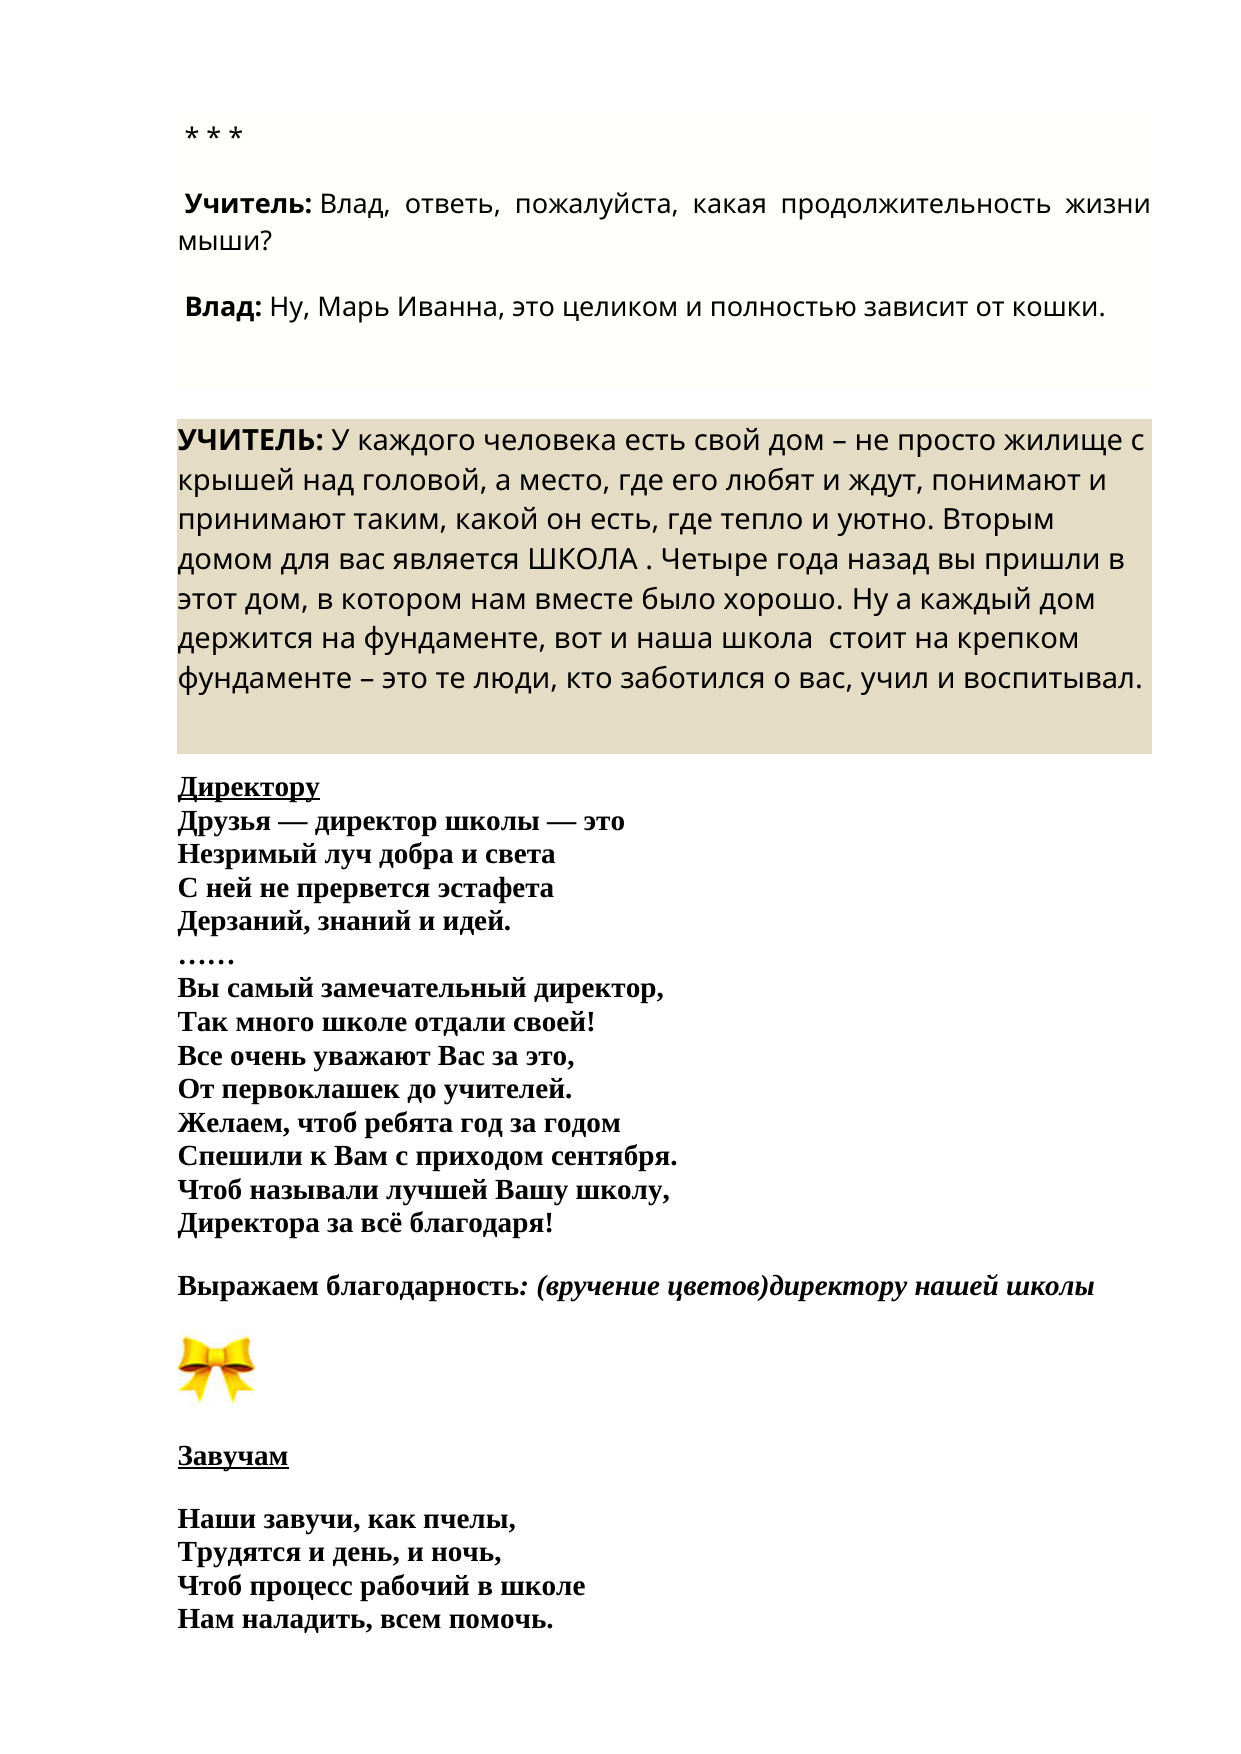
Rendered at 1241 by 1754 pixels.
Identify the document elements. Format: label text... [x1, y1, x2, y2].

text Так много школе отдали своей! [177, 1004, 1152, 1038]
text Директора за всё благодаря! [177, 1205, 1152, 1239]
text Учитель: Влад, ответь, пожалуйста, какая продолжительность жизни мыши? [177, 184, 1152, 258]
text Спешили к Вам с приходом сентября. [177, 1138, 1152, 1172]
text Незримый луч добра и света [177, 836, 1152, 870]
text УЧИТЕЛЬ: У каждого человека есть свой дом – не просто жилище с крышей над головой, а место, где его любят и ждут, понимают и принимают таким, какой он есть, где тепло и уютно. Вторым домом для вас является ШКОЛА . Четыре года назад вы пришли в этот дом, в котором нам вместе было хорошо. Ну а каждый дом держится на фундаменте, вот и наша школа стоит на крепком фундаменте – это те люди, кто заботился о вас, учил и воспитывал. [177, 419, 1152, 697]
text Желаем, чтоб ребята год за годом [177, 1105, 1152, 1138]
text Друзья — директор школы — это [177, 803, 1152, 836]
text С ней не прервется эстафета [177, 870, 1152, 903]
text Чтоб называли лучшей Вашу школу, [177, 1172, 1152, 1205]
text Вы самый замечательный директор, [177, 971, 1152, 1004]
text Директору [177, 769, 1152, 803]
text * * * [177, 118, 1152, 155]
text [177, 1501, 1152, 1635]
text Выражаем благодарность: (вручение цветов)директору нашей школы [177, 1268, 1152, 1302]
text От первоклашек до учителей. [177, 1071, 1152, 1105]
text Завучам [177, 1438, 1152, 1472]
text Дерзаний, знаний и идей. [177, 903, 1152, 937]
text Все очень уважают Вас за это, [177, 1038, 1152, 1071]
picture [177, 1330, 256, 1410]
text …… [177, 937, 1152, 971]
text Влад: Ну, Марь Иванна, это целиком и полностью зависит от кошки. [177, 287, 1152, 324]
